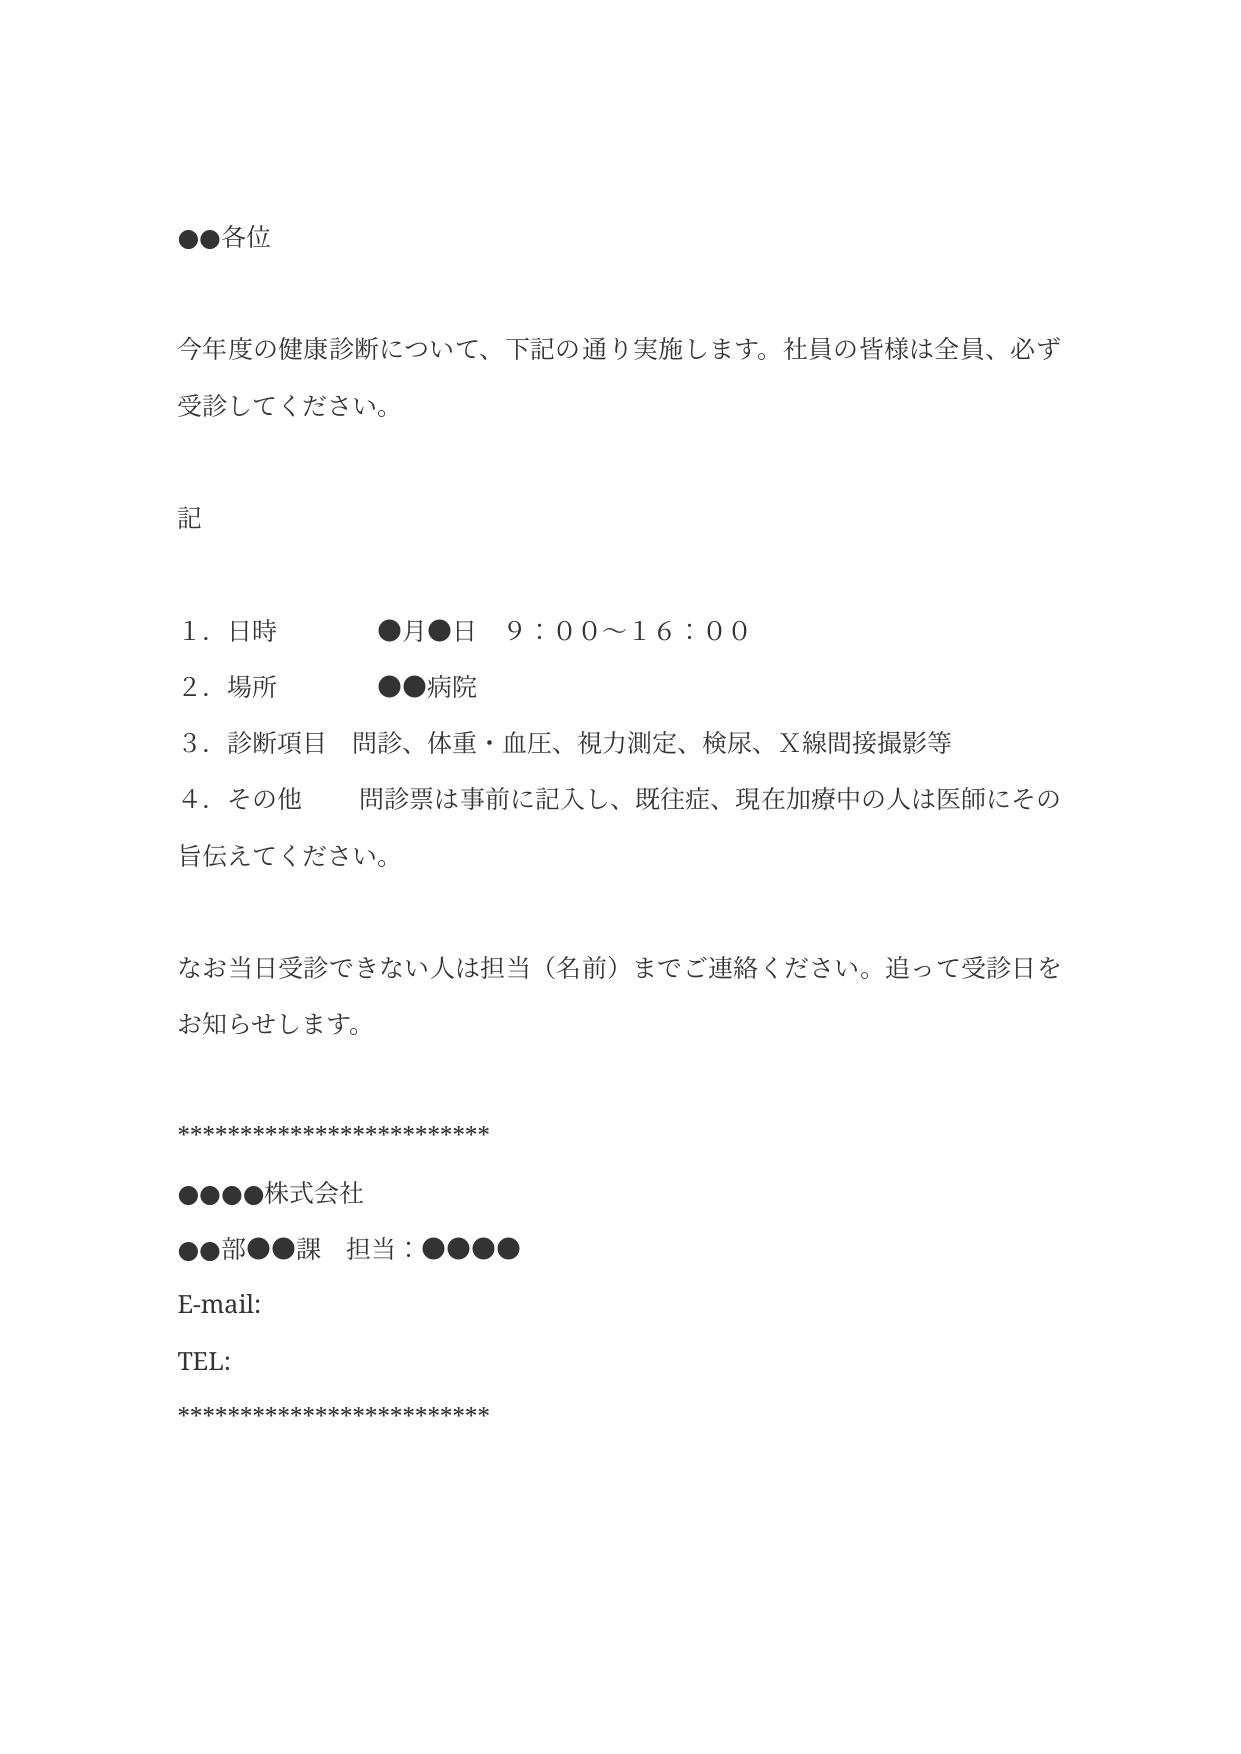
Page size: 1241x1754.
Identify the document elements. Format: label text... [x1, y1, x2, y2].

text ●●各位 今年度の健康診断について、下記の通り実施します。社員の皆様は全員、必ず受診してください。 記 １．日時 ●月●日 ９：００～１６：００ ２．場所 ●●病院 ３．診断項目 問診、体重・血圧、視力測定、検尿、Ｘ線間接撮影等 ４．その他 問診票は事前に記入し、既往症、現在加療中の人は医師にその旨伝えてください。 なお当日受診できない人は担当（名前）までご連絡ください。追って受診日をお知らせします。 ************************* ●●●●株式会社 ●●部●●課 担当：●●●● E-mail: TEL: ************************* [177, 217, 1063, 330]
text ●●各位 今年度の健康診断について、下記の通り実施します。社員の皆様は全員、必ず受診してください。 記 １．日時 ●月●日 ９：００～１６：００ ２．場所 ●●病院 ３．診断項目 問診、体重・血圧、視力測定、検尿、Ｘ線間接撮影等 ４．その他 問診票は事前に記入し、既往症、現在加療中の人は医師にその旨伝えてください。 なお当日受診できない人は担当（名前）までご連絡ください。追って受診日をお知らせします。 ************************* ●●●●株式会社 ●●部●●課 担当：●●●● E-mail: TEL: ************************* [177, 816, 1063, 949]
text ●●各位 今年度の健康診断について、下記の通り実施します。社員の皆様は全員、必ず受診してください。 記 １．日時 ●月●日 ９：００～１６：００ ２．場所 ●●病院 ３．診断項目 問診、体重・血圧、視力測定、検尿、Ｘ線間接撮影等 ４．その他 問診票は事前に記入し、既往症、現在加療中の人は医師にその旨伝えてください。 なお当日受診できない人は担当（名前）までご連絡ください。追って受診日をお知らせします。 ************************* ●●●●株式会社 ●●部●●課 担当：●●●● E-mail: TEL: ************************* [177, 985, 1063, 1436]
text ●●各位 今年度の健康診断について、下記の通り実施します。社員の皆様は全員、必ず受診してください。 記 １．日時 ●月●日 ９：００～１６：００ ２．場所 ●●病院 ３．診断項目 問診、体重・血圧、視力測定、検尿、Ｘ線間接撮影等 ４．その他 問診票は事前に記入し、既往症、現在加療中の人は医師にその旨伝えてください。 なお当日受診できない人は担当（名前）までご連絡ください。追って受診日をお知らせします。 ************************* ●●●●株式会社 ●●部●●課 担当：●●●● E-mail: TEL: ************************* [177, 366, 1063, 780]
